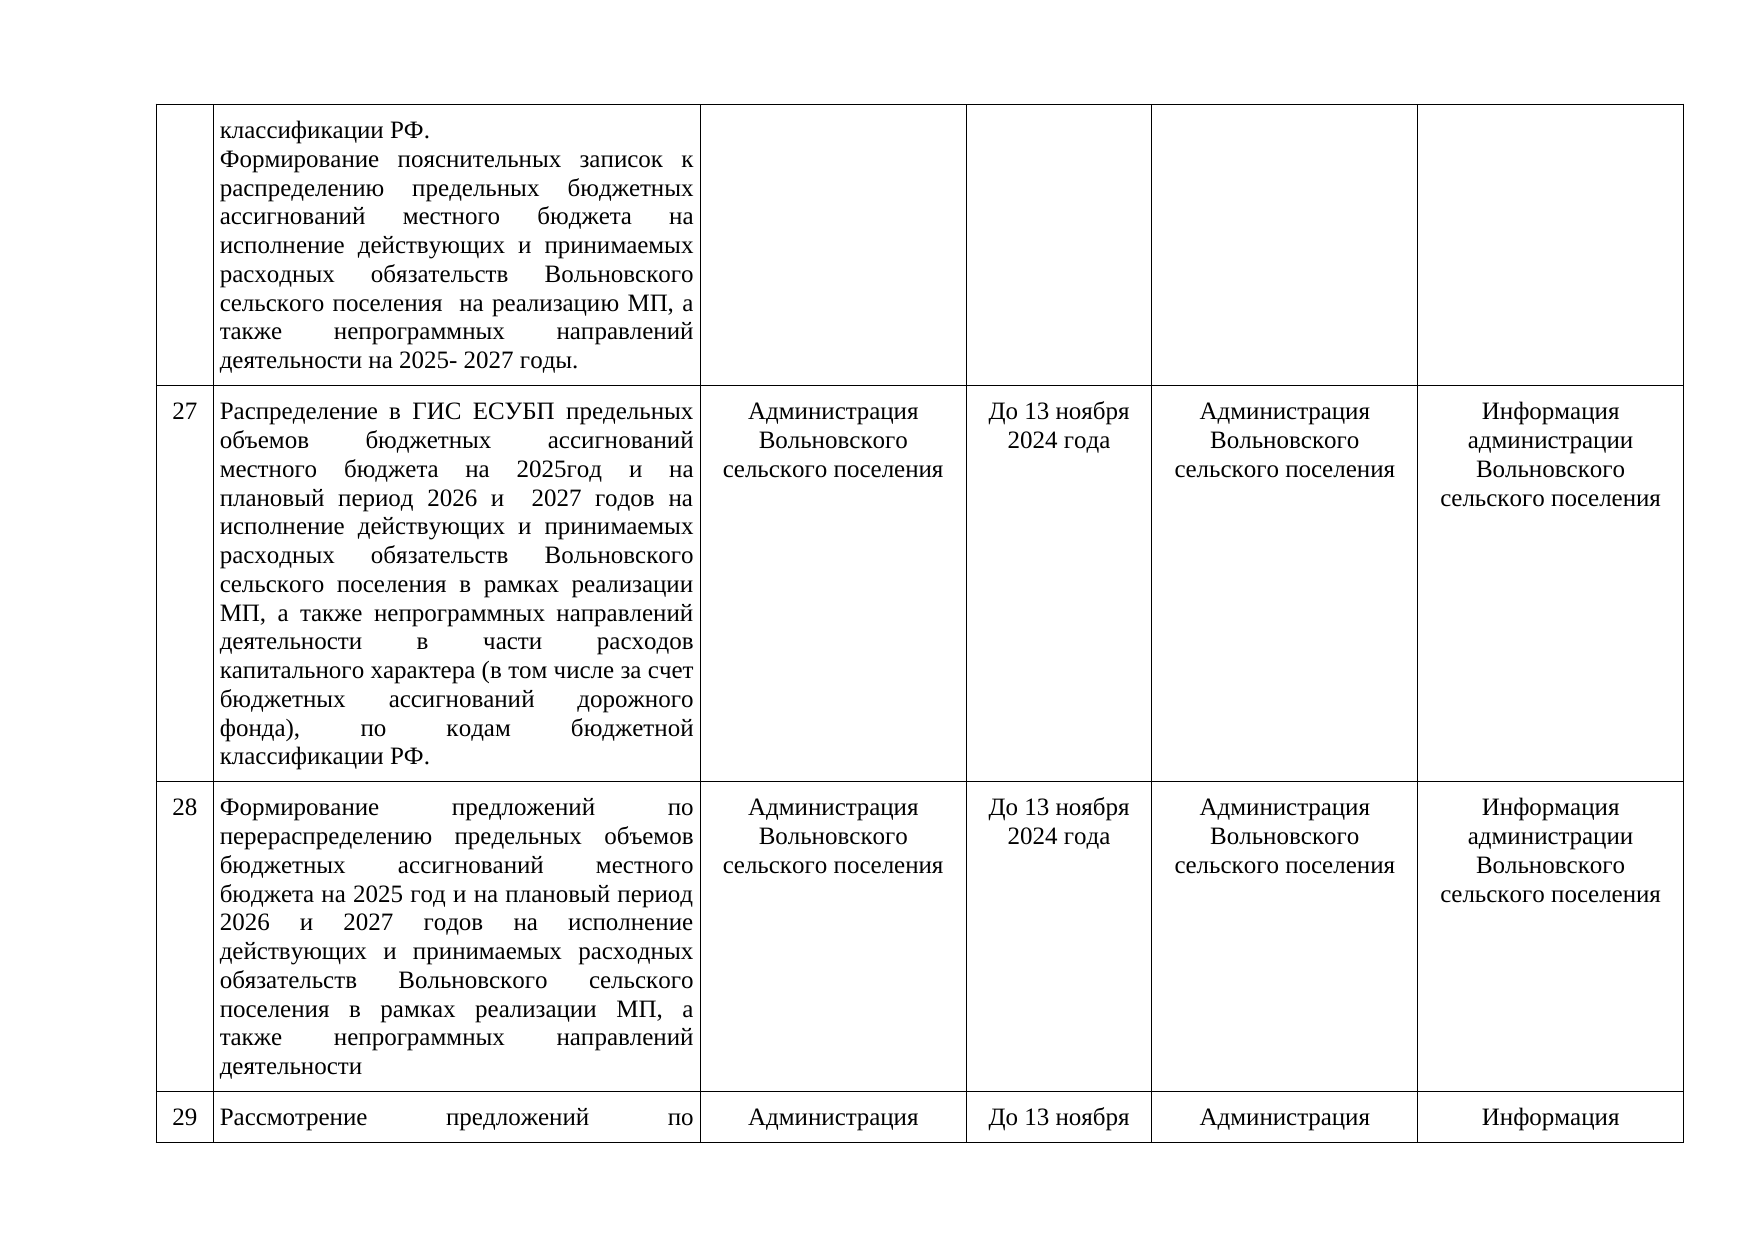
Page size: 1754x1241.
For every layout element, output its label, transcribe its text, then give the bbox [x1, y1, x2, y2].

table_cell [1418, 105, 1683, 385]
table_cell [701, 1092, 966, 1142]
table_cell Информация администрации Вольновского сельского поселения [1418, 782, 1683, 1091]
table_cell Администрация Вольновского сельского поселения [1152, 782, 1417, 1091]
table_cell Администрация Вольновского сельского поселения [1152, 386, 1417, 781]
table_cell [967, 105, 1151, 385]
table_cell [214, 1092, 700, 1142]
table_cell 28 [157, 782, 213, 1091]
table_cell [1152, 105, 1417, 385]
table_cell До 13 ноября 2024 года [967, 386, 1151, 781]
table_cell Администрация Вольновского сельского поселения [701, 386, 966, 781]
table_cell Информация администрации Вольновского сельского поселения [1418, 386, 1683, 781]
table_cell Распределение в ГИС ЕСУБП предельных объемов бюджетных ассигнований местного бюджета на 2025год и на плановый период 2026 и 2027 годов на исполнение действующих и принимаемых расходных обязательств Вольновского сельского поселения в рамках реализации МП, а также непрограммных направлений деятельности в части расходов капитального характера (в том числе за счет бюджетных ассигнований дорожного фонда), по кодам бюджетной классификации РФ. [214, 386, 700, 781]
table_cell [214, 105, 700, 385]
table_cell Формирование предложений по перераспределению предельных объемов бюджетных ассигнований местного бюджета на 2025 год и на плановый период 2026 и 2027 годов на исполнение действующих и принимаемых расходных обязательств Вольновского сельского поселения в рамках реализации МП, а также непрограммных направлений деятельности [214, 782, 700, 1091]
table_cell Администрация Вольновского сельского поселения [701, 782, 966, 1091]
table_cell 27 [157, 386, 213, 781]
table_cell 29 [157, 1092, 213, 1142]
table_cell 26 [157, 105, 213, 385]
table_cell До 13 ноября 2024 года [967, 782, 1151, 1091]
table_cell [1418, 1092, 1683, 1142]
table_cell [967, 1092, 1151, 1142]
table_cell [701, 105, 966, 385]
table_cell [1152, 1092, 1417, 1142]
